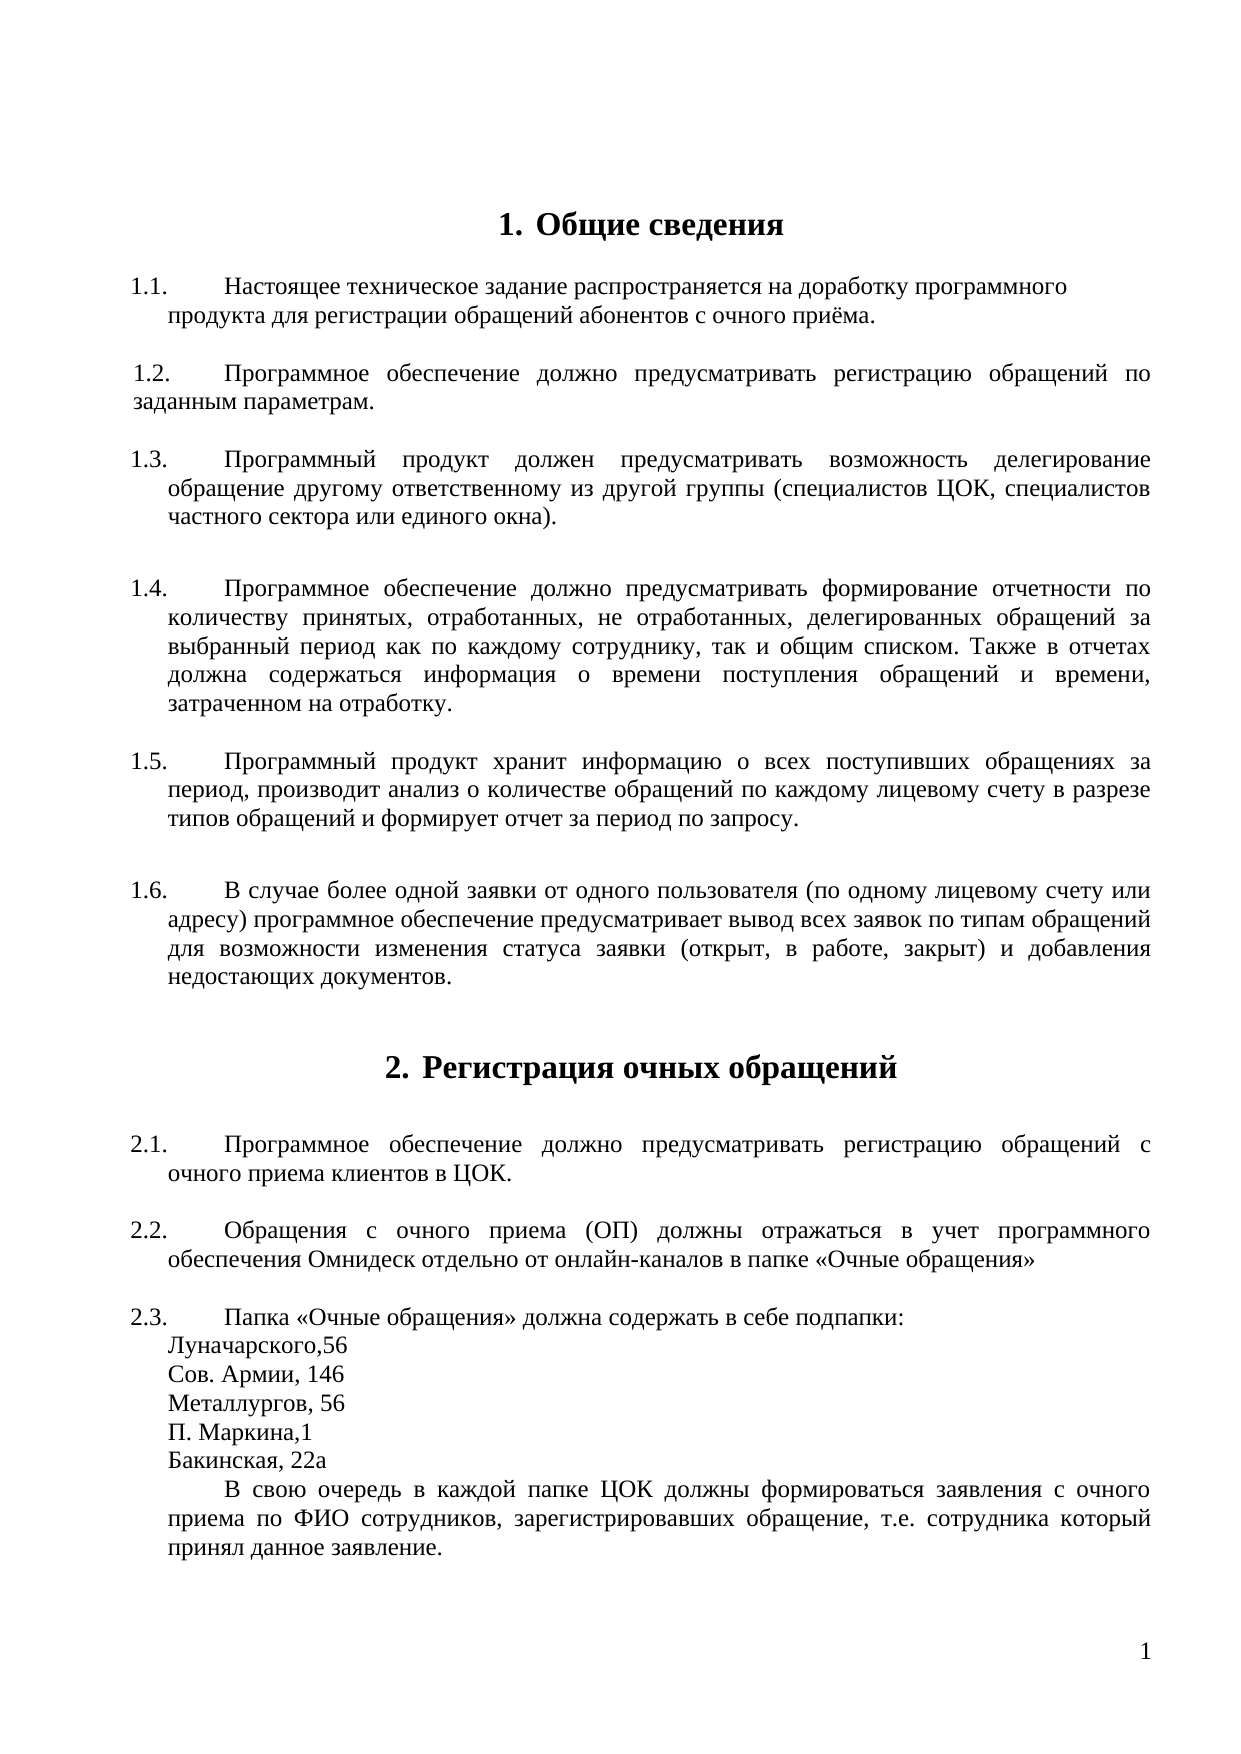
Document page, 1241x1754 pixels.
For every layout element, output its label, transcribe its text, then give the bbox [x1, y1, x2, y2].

list Программное обеспечение должно предусматривать регистрацию обращений по заданным параметрам. [133, 358, 1152, 415]
subtitle Общие сведения [130, 204, 1152, 243]
list Программное обеспечение должно предусматривать формирование отчетности по количеству принятых, отработанных, не отработанных, делегированных обращений за выбранный период как по каждому сотруднику, так и общим списком. Также в отчетах должна содержаться информация о времени поступления обращений и времени, затраченном на отработку. [130, 573, 1152, 717]
list Обращения с очного приема (ОП) должны отражаться в учет программного обеспечения Омнидеск отдельно от онлайн-каналов в папке «Очные обращения» [130, 1215, 1152, 1273]
list Настоящее техническое задание распространяется на доработку программного продукта для регистрации обращений абонентов с очного приёма. [130, 271, 1152, 329]
text Луначарского,56 [168, 1330, 1152, 1359]
text Металлургов, 56 [168, 1388, 1152, 1417]
list Папка «Очные обращения» должна содержать в себе подпапки: [130, 1302, 1152, 1330]
list В случае более одной заявки от одного пользователя (по одному лицевому счету или адресу) программное обеспечение предусматривает вывод всех заявок по типам обращений для возможности изменения статуса заявки (открыт, в работе, закрыт) и добавления недостающих документов. [130, 875, 1152, 990]
list Программный продукт должен предусматривать возможность делегирование обращение другому ответственному из другой группы (специалистов ЦОК, специалистов частного сектора или единого окна). [130, 444, 1152, 530]
list Программный продукт хранит информацию о всех поступивших обращениях за период, производит анализ о количестве обращений по каждому лицевому счету в разрезе типов обращений и формирует отчет за период по запросу. [130, 746, 1152, 832]
text Сов. Армии, 146 [168, 1359, 1152, 1388]
text Бакинская, 22а [168, 1445, 1152, 1474]
text П. Маркина,1 [168, 1417, 1152, 1445]
list Программное обеспечение должно предусматривать регистрацию обращений с очного приема клиентов в ЦОК. [130, 1129, 1152, 1187]
text В свою очередь в каждой папке ЦОК должны формироваться заявления с очного приема по ФИО сотрудников, зарегистрировавших обращение, т.е. сотрудника который принял данное заявление. [168, 1474, 1152, 1560]
subtitle Регистрация очных обращений [130, 1048, 1152, 1086]
